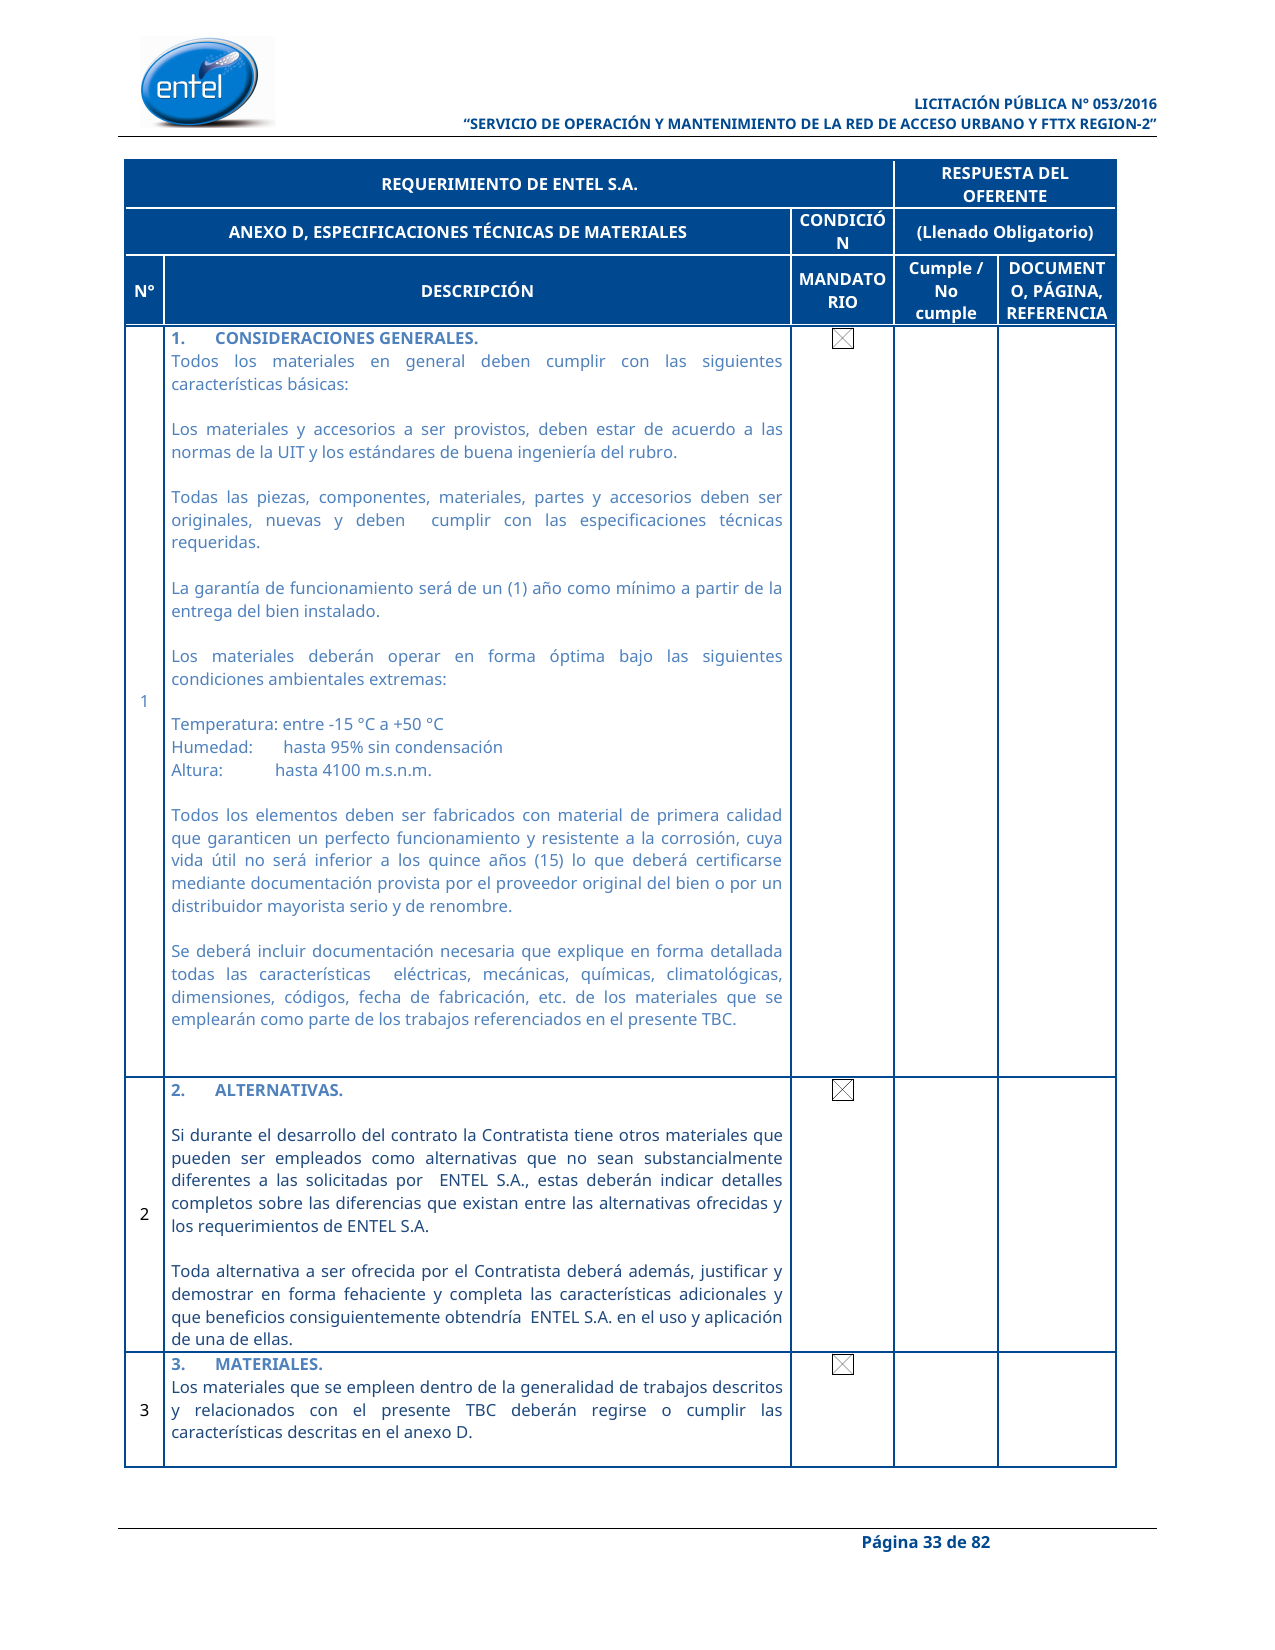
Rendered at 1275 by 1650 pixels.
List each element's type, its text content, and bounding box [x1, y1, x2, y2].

table_cell [999, 327, 1115, 1076]
table_cell CONSIDERACIONES GENERALES. Todos los materiales en general deben cumplir con las siguientes características básicas: Los materiales y accesorios a ser provistos, deben estar de acuerdo a las normas de la UIT y los estándares de buena ingeniería del rubro. Todas las piezas, componentes, materiales, partes y accesorios deben ser originales, nuevas y deben cumplir con las especificaciones técnicas requeridas. La garantía de funcionamiento será de un (1) año como mínimo a partir de la entrega del bien instalado. Los materiales deberán operar en forma óptima bajo las siguientes condiciones ambientales extremas: Temperatura: entre -15 °C a +50 °C Humedad: hasta 95% sin condensación Altura: hasta 4100 m.s.n.m. Todos los elementos deben ser fabricados con material de primera calidad que garanticen un perfecto funcionamiento y resistente a la corrosión, cuya vida útil no será inferior a los quince años (15) lo que deberá certificarse mediante documentación provista por el proveedor original del bien o por un distribuidor mayorista serio y de renombre. Se deberá incluir documentación necesaria que explique en forma detallada todas las características eléctricas, mecánicas, químicas, climatológicas, dimensiones, códigos, fecha de fabricación, etc. de los materiales que se emplearán como parte de los trabajos referenciados en el presente TBC. [165, 327, 790, 1076]
table_cell [999, 1353, 1115, 1466]
table_cell [895, 1353, 997, 1466]
table_cell 3 [126, 1353, 163, 1466]
table_cell (Llenado Obligatorio) [895, 209, 1115, 254]
table_cell MANDATORIO [792, 256, 893, 324]
table_header REQUERIMIENTO DE ENTEL S.A. [126, 161, 893, 207]
table_cell CONDICIÓN [792, 209, 893, 254]
table_cell [895, 327, 997, 1076]
table_cell ANEXO D, ESPECIFICACIONES TÉCNICAS DE MATERIALES [126, 209, 790, 254]
table_cell 2 [126, 1078, 163, 1351]
table_cell 1 [126, 327, 163, 1076]
table_cell [895, 1078, 997, 1351]
table_cell N° [126, 256, 163, 324]
table_cell [792, 1353, 893, 1466]
picture [140, 36, 276, 128]
table_cell [792, 1078, 893, 1351]
table_cell [792, 327, 893, 1076]
table_cell DESCRIPCIÓN [165, 256, 790, 324]
table_cell MATERIALES. Los materiales que se empleen dentro de la generalidad de trabajos descritos y relacionados con el presente TBC deberán regirse o cumplir las características descritas en el anexo D. [165, 1353, 790, 1466]
table_cell Cumple / No cumple [895, 256, 997, 324]
table_cell DOCUMENTO, PÁGINA, REFERENCIA [999, 256, 1115, 324]
table_cell [999, 1078, 1115, 1351]
table_header RESPUESTA DEL OFERENTE [895, 161, 1115, 207]
table_cell ALTERNATIVAS. Si durante el desarrollo del contrato la Contratista tiene otros materiales que pueden ser empleados como alternativas que no sean substancialmente diferentes a las solicitadas por ENTEL S.A., estas deberán indicar detalles completos sobre las diferencias que existan entre las alternativas ofrecidas y los requerimientos de ENTEL S.A. Toda alternativa a ser ofrecida por el Contratista deberá además, justificar y demostrar en forma fehaciente y completa las características adicionales y que beneficios consiguientemente obtendría ENTEL S.A. en el uso y aplicación de una de ellas. [165, 1078, 790, 1351]
